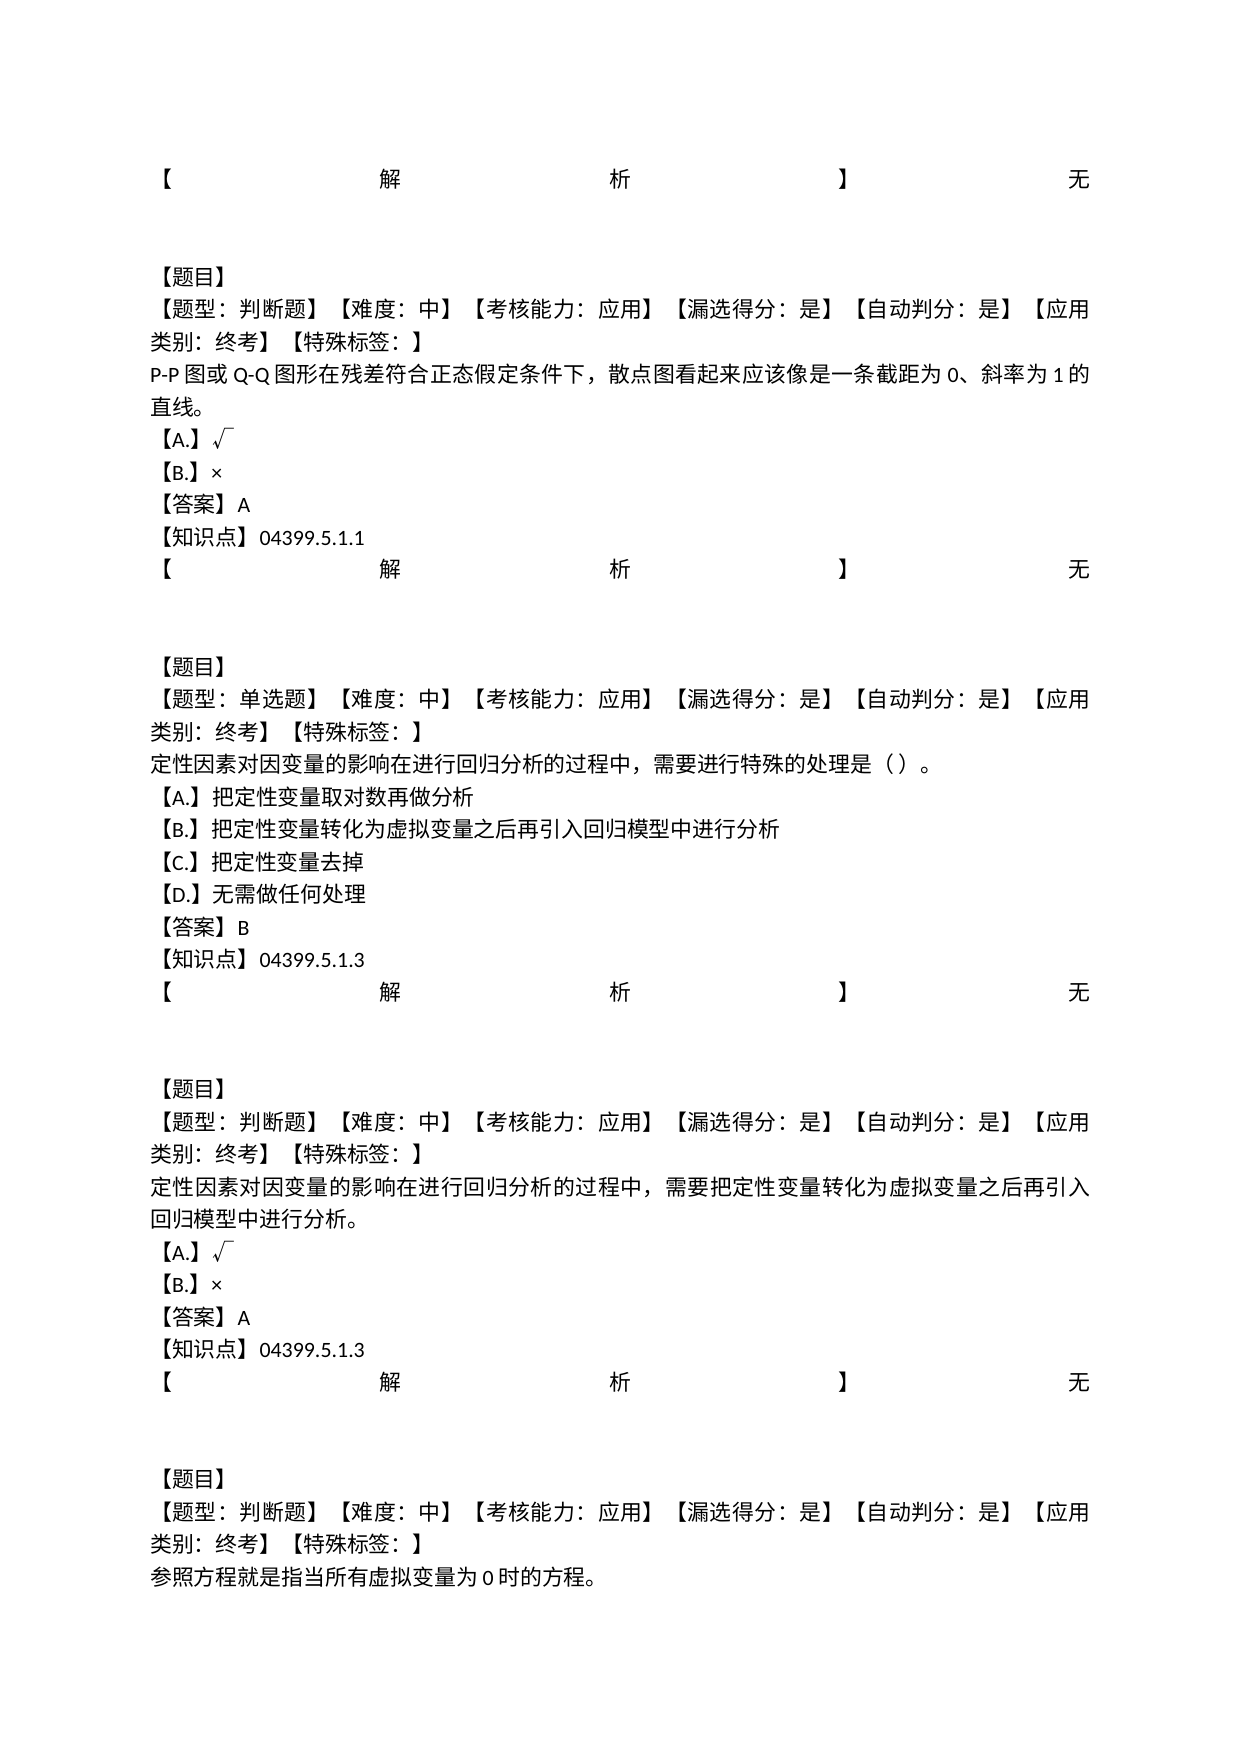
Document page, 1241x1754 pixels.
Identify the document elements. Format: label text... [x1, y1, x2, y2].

text 定性因素对因变量的影响在进行回归分析的过程中，需要进行特殊的处理是（ ）。 [150, 747, 1090, 779]
text 【A.】把定性变量取对数再做分析 [150, 779, 1090, 812]
text 【知识点】04399.5.1.3 [150, 1332, 1090, 1364]
text 【A.】√ [150, 1234, 1090, 1267]
text 【题目】 [150, 1072, 1090, 1104]
text 【解析】无 [150, 974, 1090, 1039]
text 【知识点】04399.5.1.3 [150, 942, 1090, 974]
text 【知识点】04399.5.1.1 [150, 519, 1090, 552]
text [150, 292, 1090, 357]
text 【题型：单选题】【难度：中】【考核能力：应用】【漏选得分：是】【自动判分：是】【应用类别：终考】【特殊标签：】 [150, 682, 1090, 747]
text 【B.】× [150, 1267, 1090, 1299]
text 参照方程就是指当所有虚拟变量为0时的方程。 [150, 1559, 1090, 1592]
text P-P图或Q-Q图形在残差符合正态假定条件下，散点图看起来应该像是一条截距为0、斜率为1的直线。 [150, 357, 1090, 422]
text 【答案】A [150, 1299, 1090, 1332]
text 【B.】把定性变量转化为虚拟变量之后再引入回归模型中进行分析 [150, 812, 1090, 844]
text 【A.】√ [150, 422, 1090, 454]
text 【题目】 [150, 259, 1090, 292]
text 【D.】无需做任何处理 [150, 877, 1090, 909]
text 【解析】无 [150, 1364, 1090, 1429]
text 【解析】无 [150, 162, 1090, 227]
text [150, 1494, 1090, 1559]
text 【解析】无 [150, 552, 1090, 617]
text 定性因素对因变量的影响在进行回归分析的过程中，需要把定性变量转化为虚拟变量之后再引入回归模型中进行分析。 [150, 1169, 1090, 1234]
text 【题目】 [150, 1462, 1090, 1494]
text 【C.】把定性变量去掉 [150, 844, 1090, 877]
text 【答案】B [150, 909, 1090, 942]
text 【题型：判断题】【难度：中】【考核能力：应用】【漏选得分：是】【自动判分：是】【应用类别：终考】【特殊标签：】 [150, 1104, 1090, 1169]
text 【答案】A [150, 487, 1090, 519]
text 【题目】 [150, 649, 1090, 682]
text 【B.】× [150, 454, 1090, 487]
